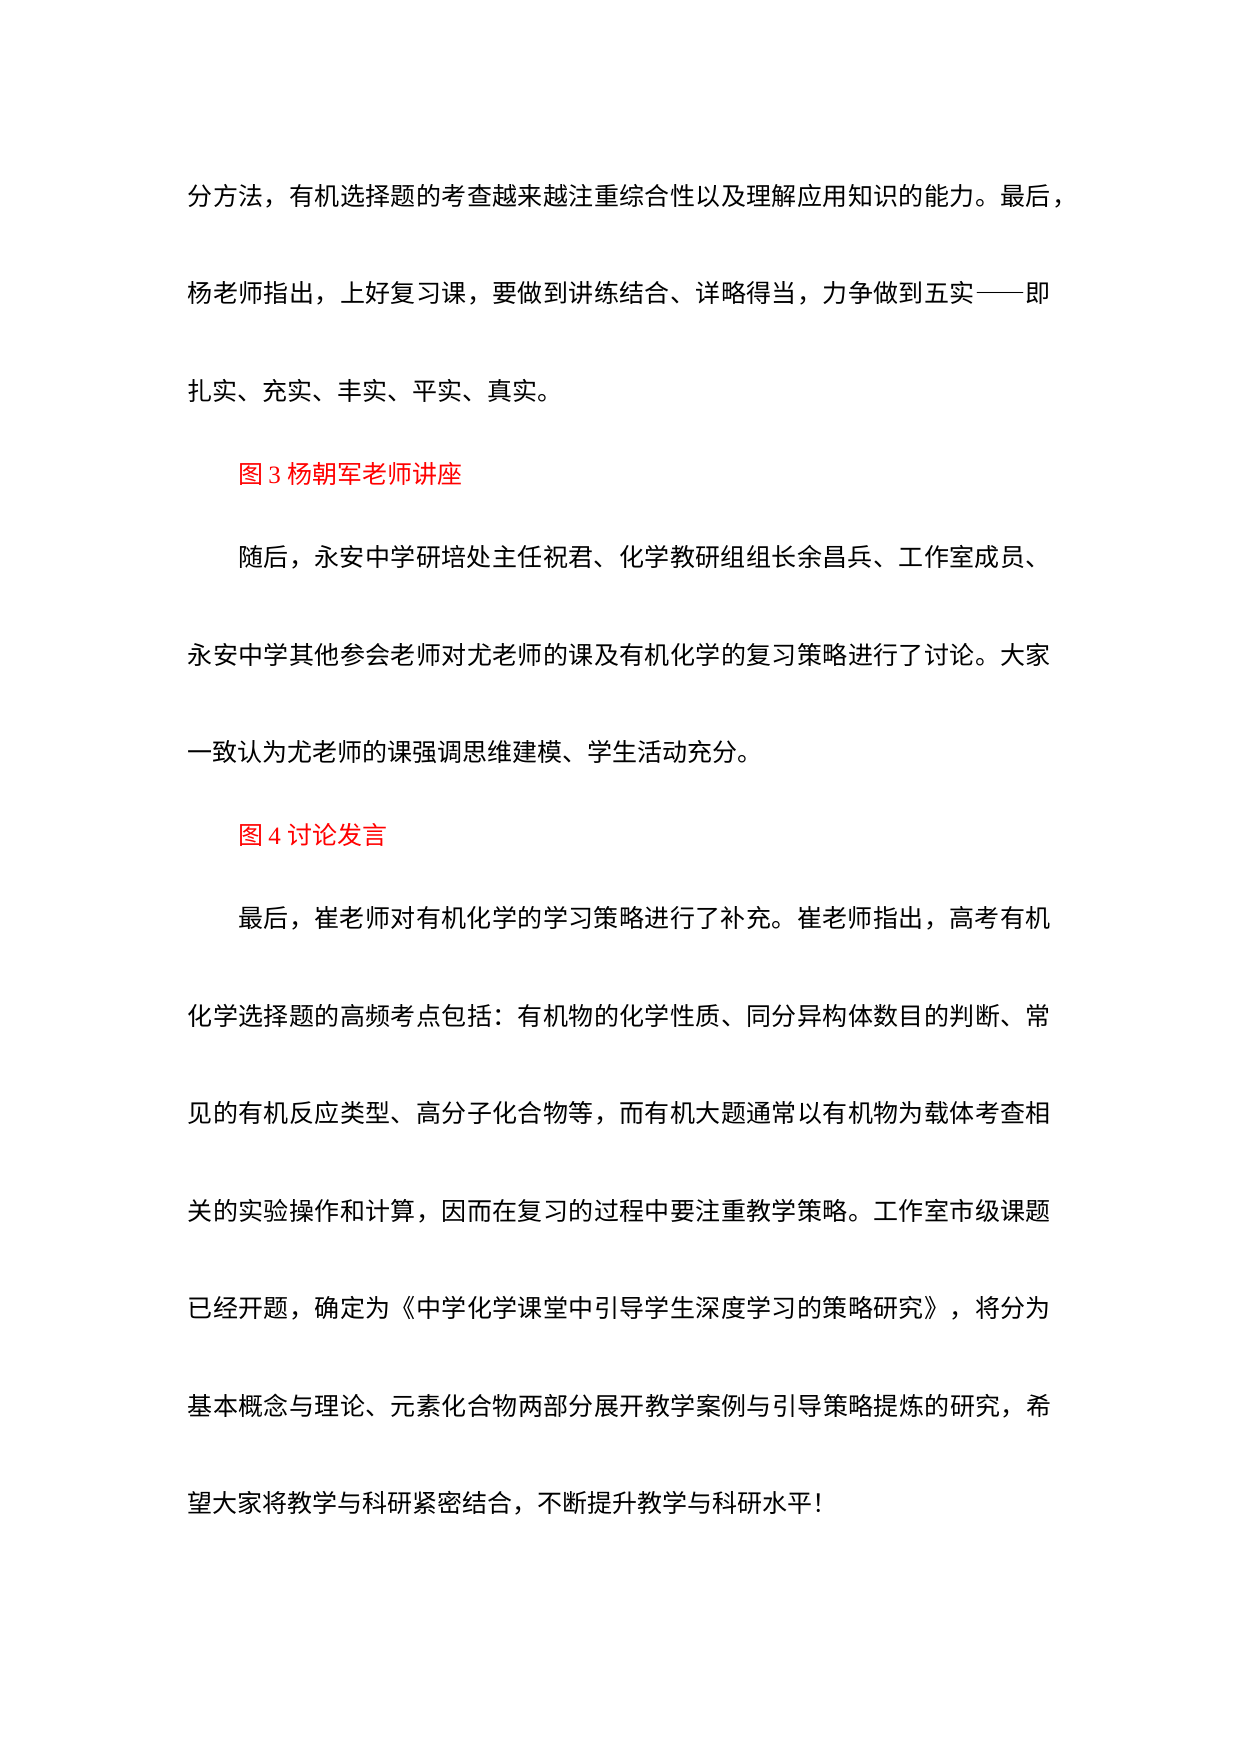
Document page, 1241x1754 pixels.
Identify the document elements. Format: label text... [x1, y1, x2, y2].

text 最后，崔老师对有机化学的学习策略进行了补充。崔老师指出，高考有机化学选择题的高频考点包括：有机物的化学性质、同分异构体数目的判断、常见的有机反应类型、高分子化合物等，而有机大题通常以有机物为载体考查相关的实验操作和计算，因而在复习的过程中要注重教学策略。工作室市级课题已经开题，确定为《中学化学课堂中引导学生深度学习的策略研究》，将分为基本概念与理论、元素化合物两部分展开教学案例与引导策略提炼的研究，希望大家将教学与科研紧密结合，不断提升教学与科研水平！ [187, 884, 1053, 1534]
text 图4 讨论发言 [187, 801, 1053, 866]
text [187, 162, 1053, 422]
text 图3 杨朝军老师讲座 [187, 440, 1053, 505]
text 随后，永安中学研培处主任祝君、化学教研组组长余昌兵、工作室成员、永安中学其他参会老师对尤老师的课及有机化学的复习策略进行了讨论。大家一致认为尤老师的课强调思维建模、学生活动充分。 [187, 523, 1053, 783]
